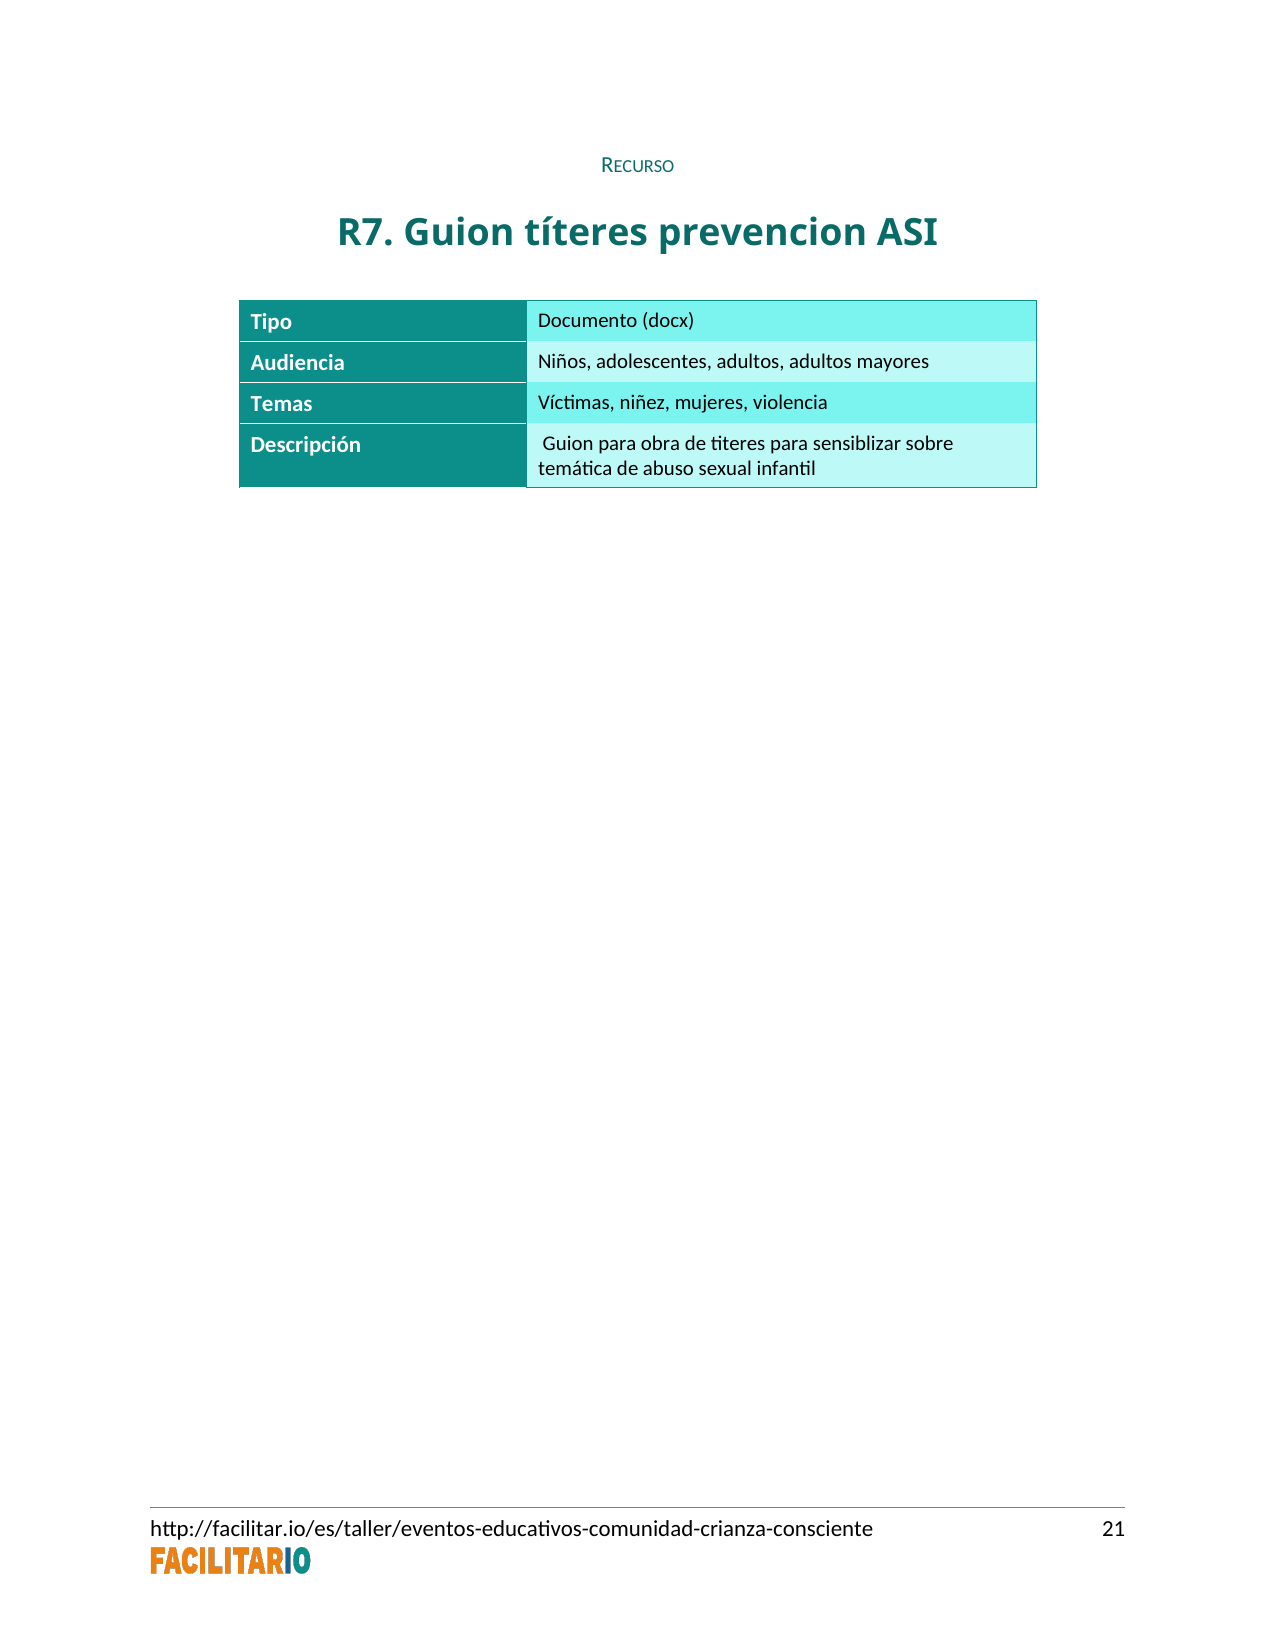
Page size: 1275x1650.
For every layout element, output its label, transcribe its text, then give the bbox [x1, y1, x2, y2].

table_header Tipo [240, 301, 526, 341]
table_cell Víctimas, niñez, mujeres, violencia [527, 382, 1036, 423]
subtitle R7. Guion títeres prevencion ASI [150, 205, 1125, 256]
table_cell Niños, adolescentes, adultos, adultos mayores [527, 341, 1036, 382]
table_header Documento (docx) [527, 301, 1036, 341]
picture [145, 1544, 315, 1576]
table_cell Temas [240, 383, 526, 423]
table_cell Descripción [240, 424, 526, 487]
table_cell Audiencia [240, 342, 526, 382]
text Recurso [150, 150, 1125, 178]
table_cell Guion para obra de titeres para sensiblizar sobre temática de abuso sexual infantil [527, 423, 1036, 487]
